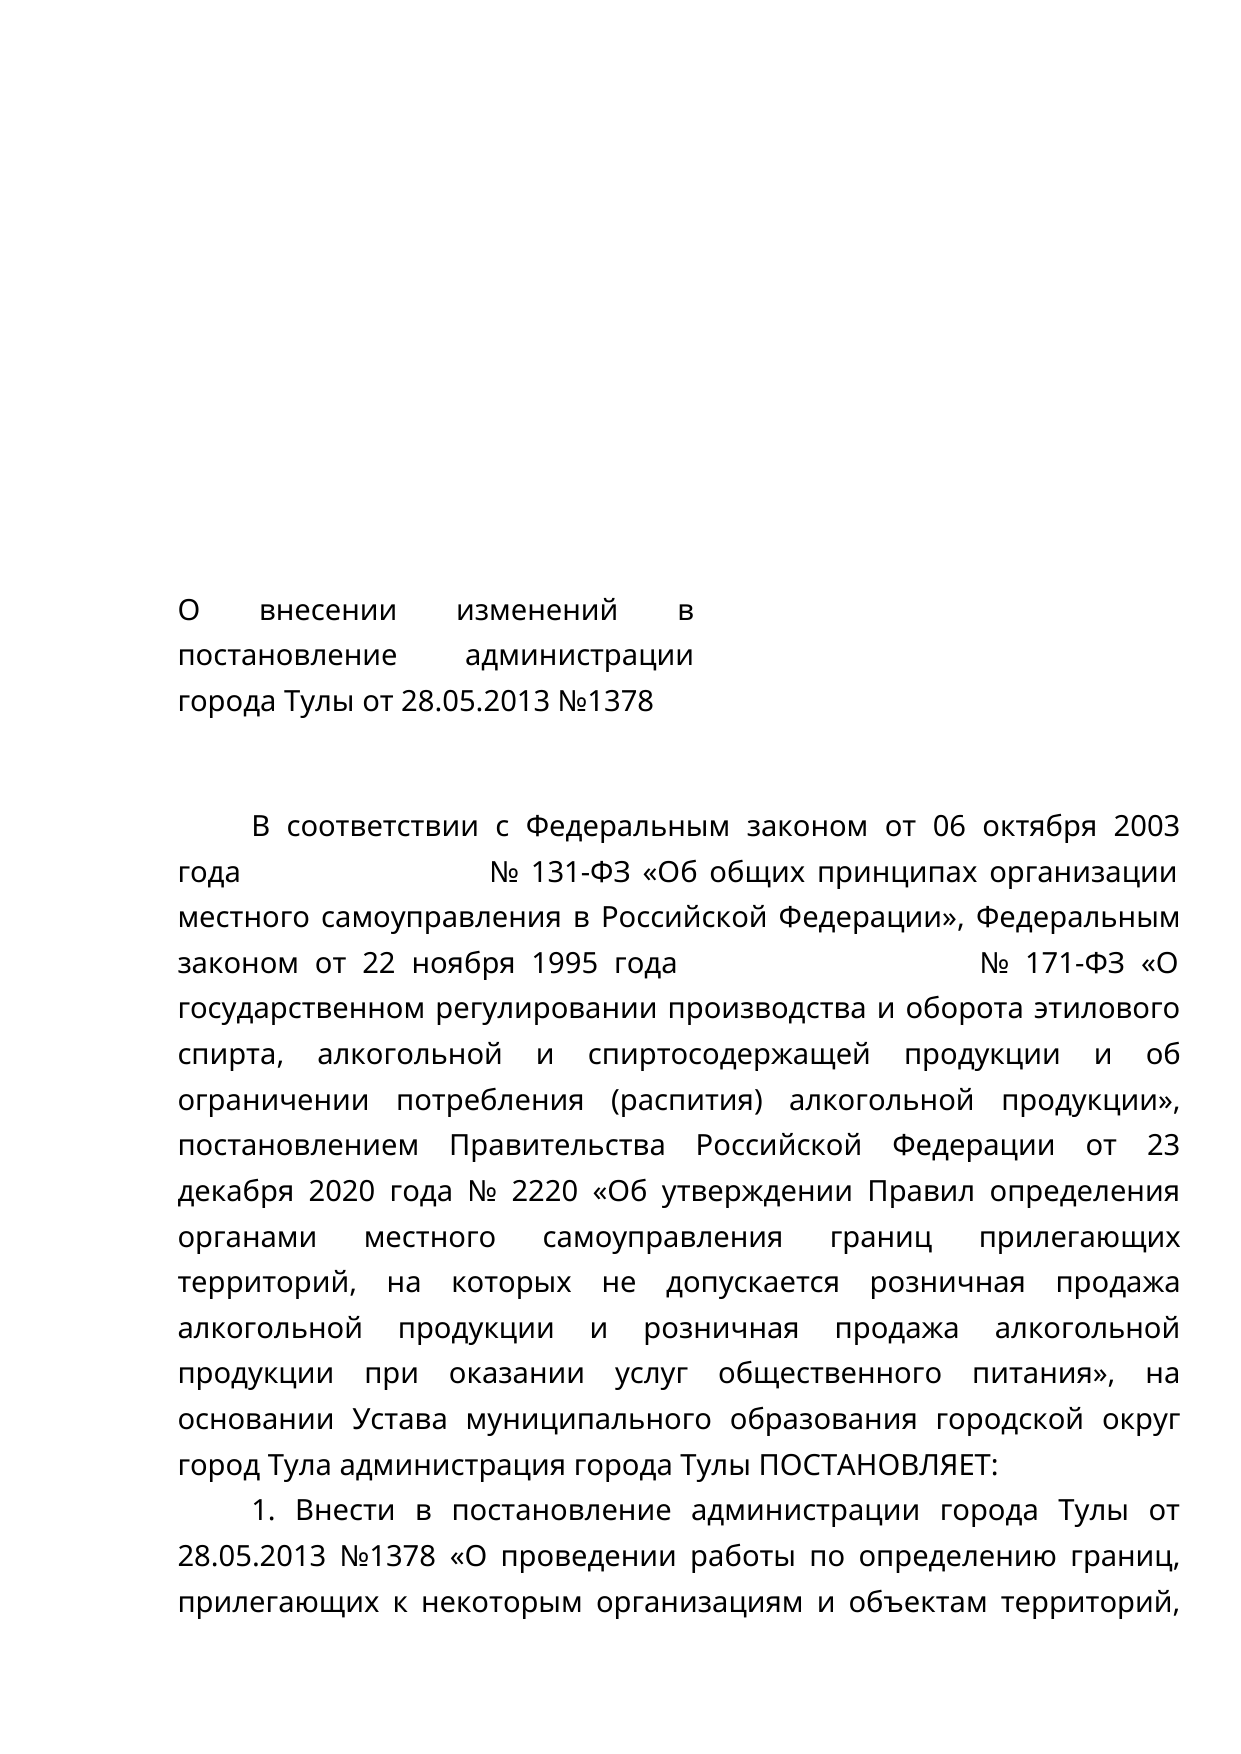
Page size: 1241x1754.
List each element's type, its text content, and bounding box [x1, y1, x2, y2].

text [177, 1490, 1181, 1621]
text В соответствии с Федеральным законом от 06 октября 2003 года № 131-ФЗ «Об общих принципах организации местного самоуправления в Российской Федерации», Федеральным законом от 22 ноября 1995 года № 171-ФЗ «О государственном регулировании производства и оборота этилового спирта, алкогольной и спиртосодержащей продукции и об ограничении потребления (распития) алкогольной продукции», постановлением Правительства Российской Федерации от 23 декабря 2020 года № 2220 «Об утверждении Правил определения органами местного самоуправления границ прилегающих территорий, на которых не допускается розничная продажа алкогольной продукции и розничная продажа алкогольной продукции при оказании услуг общественного питания», на основании Устава муниципального образования городской округ город Тула администрация города Тулы ПОСТАНОВЛЯЕТ: [177, 805, 1181, 1484]
text О внесении изменений в постановление администрации города Тулы от 28.05.2013 №1378 [177, 589, 694, 720]
